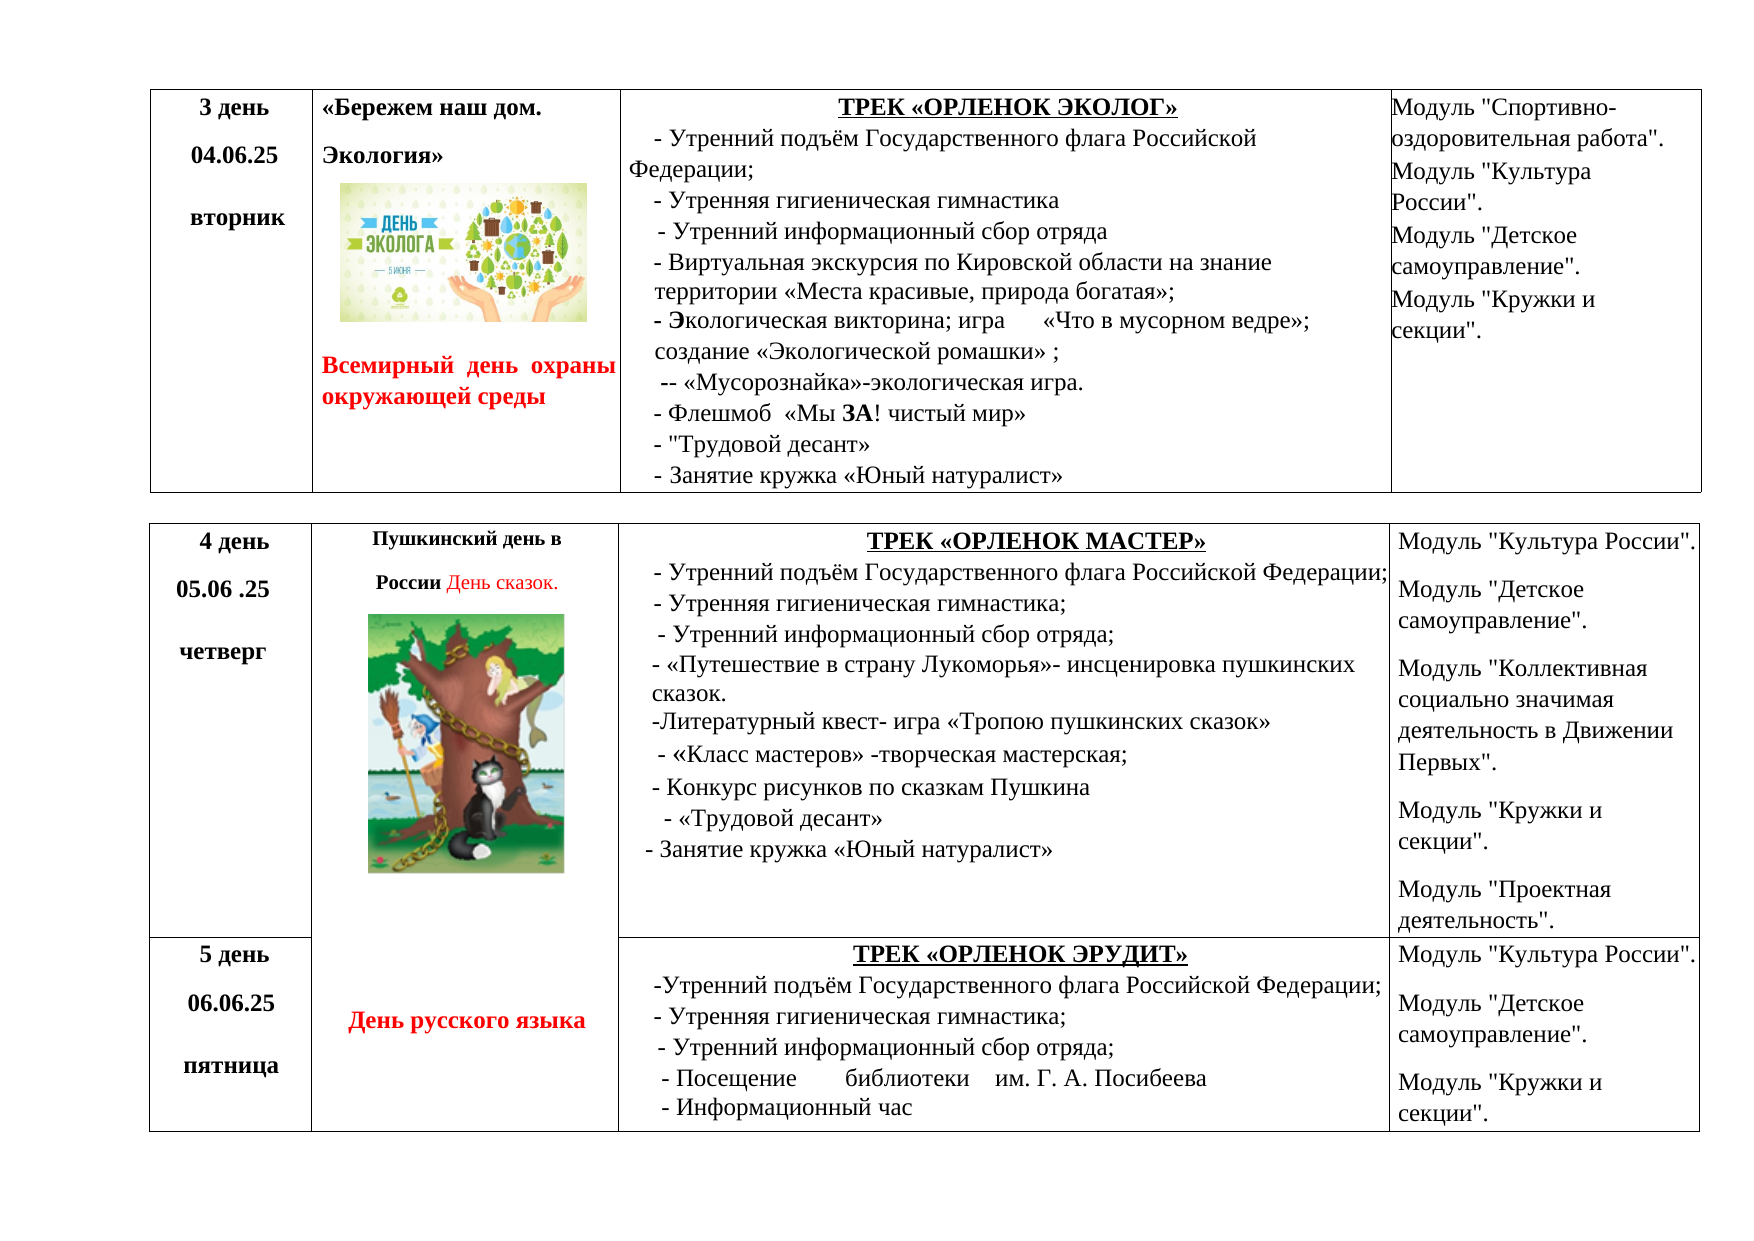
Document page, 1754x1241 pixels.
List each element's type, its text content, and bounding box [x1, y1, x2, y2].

table_cell «Бережем наш дом. Экология» Всемирный день охраны окружающей среды [313, 90, 620, 491]
picture [368, 614, 566, 875]
table_cell [1686, 90, 1701, 491]
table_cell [1390, 938, 1699, 1131]
table_cell 3 день 04.06.25 вторник [151, 90, 312, 491]
table_header Модуль "Культура России". Модуль "Детское самоуправление". Модуль "Коллективная социально значимая деятельность в Движении Первых". Модуль "Кружки и секции". Модуль "Проектная деятельность". [1390, 524, 1699, 936]
table_cell Модуль "Спортивно-оздоровительная работа". Модуль "Культура России". Модуль "Детское самоуправление". Модуль "Кружки и секции". [1392, 90, 1686, 491]
picture [340, 183, 587, 322]
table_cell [150, 938, 311, 1131]
table_header Пушкинский день в России День сказок. День русского языка [312, 524, 618, 1131]
table_cell ТРЕК «ОРЛЕНОК ЭКОЛОГ» - Утренний подъём Государственного флага Российской Федерации; - Утренняя гигиеническая гимнастика - Утренний информационный сбор отряда - Виртуальная экскурсия по Кировской области на знание территории «Места красивые, природа богатая»; - Экологическая викторина; игра «Что в мусорном ведре»; создание «Экологической ромашки» ; -- «Мусорознайка»-экологическая игра. - Флешмоб «Мы ЗА! чистый мир» - "Трудовой десант» - Занятие кружка «Юный натуралист» [621, 90, 1391, 491]
table_header ТРЕК «ОРЛЕНОК МАСТЕР» - Утренний подъём Государственного флага Российской Федерации; - Утренняя гигиеническая гимнастика; - Утренний информационный сбор отряда; - «Путешествие в страну Лукоморья»- инсценировка пушкинских сказок. -Литературный квест- игра «Тропою пушкинских сказок» - «Класс мастеров» -творческая мастерская; - Конкурс рисунков по сказкам Пушкина - «Трудовой десант» - Занятие кружка «Юный натуралист» [619, 524, 1389, 936]
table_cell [619, 938, 1389, 1131]
table_header 4 день 05.06 .25 четверг [150, 524, 311, 936]
